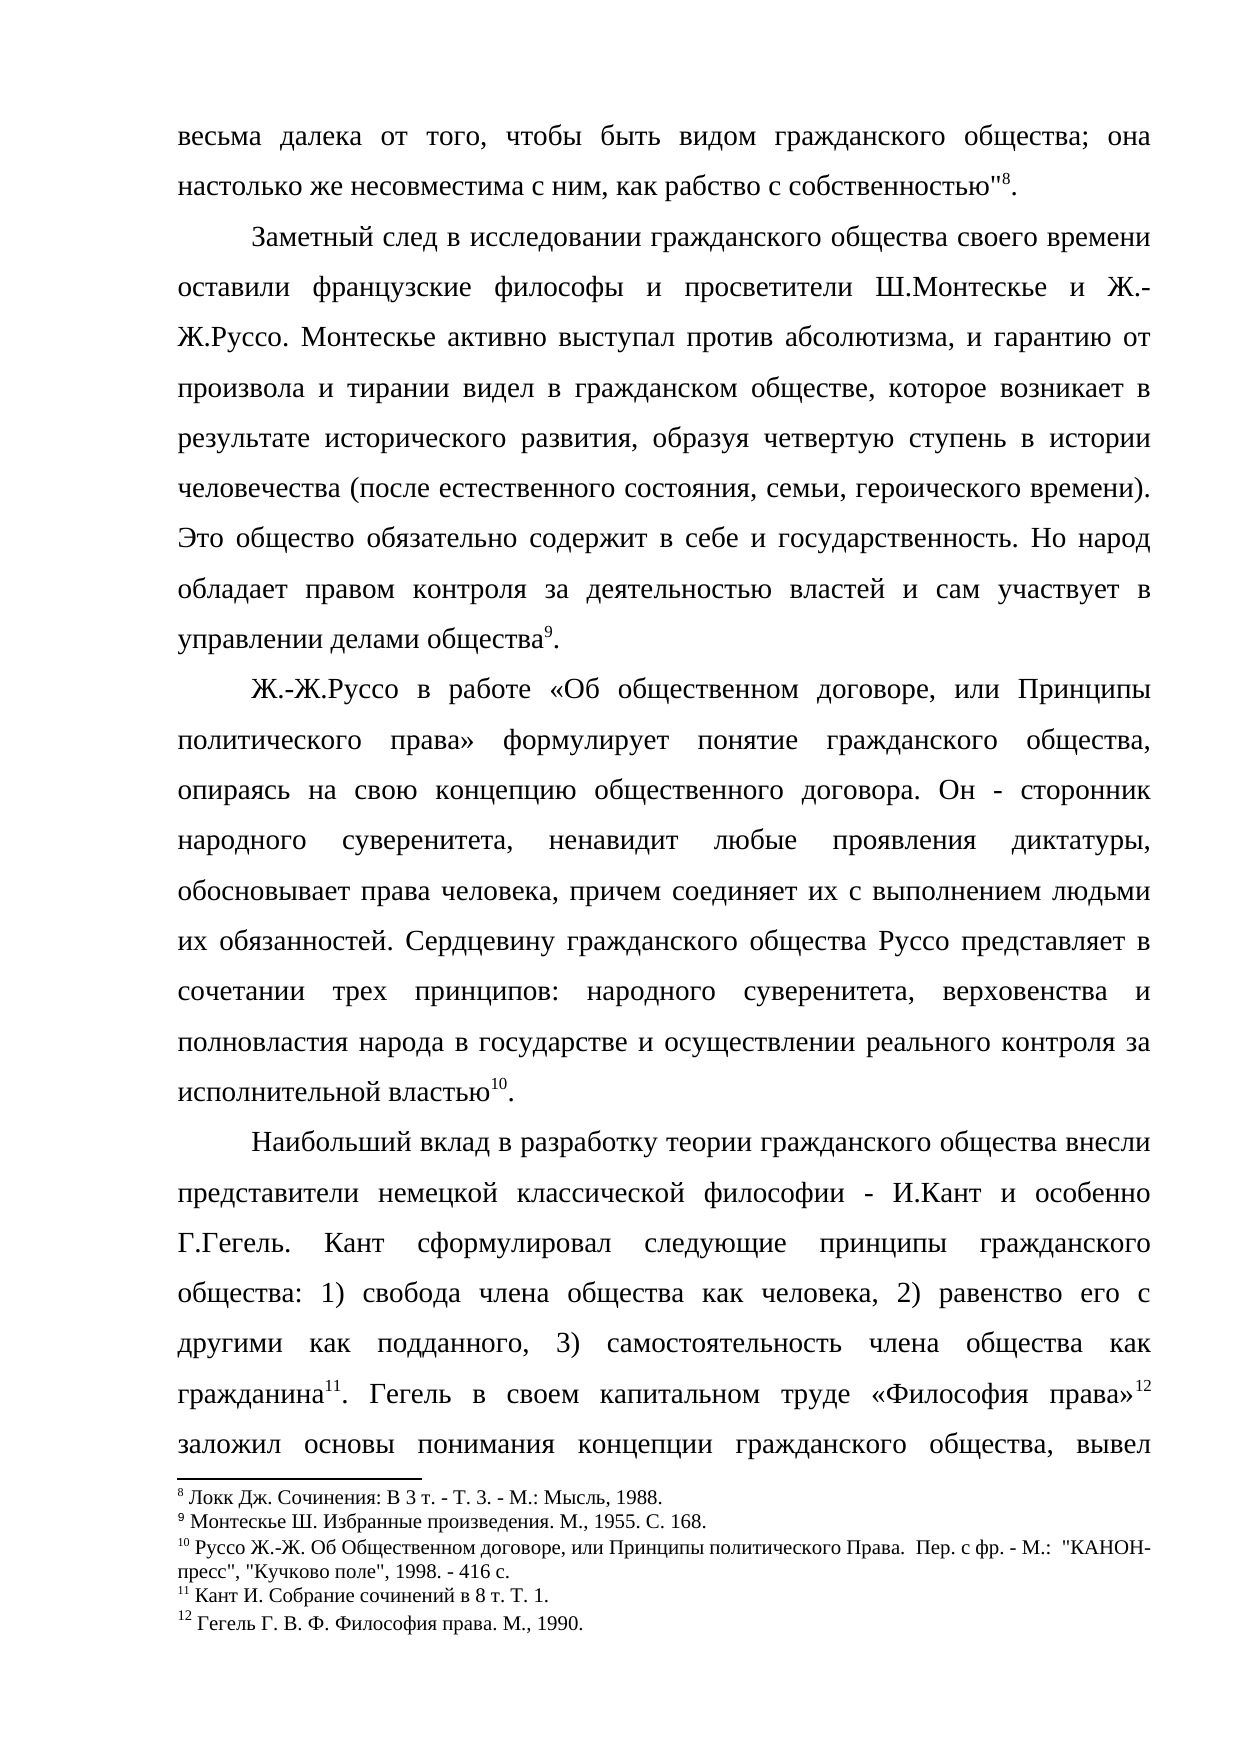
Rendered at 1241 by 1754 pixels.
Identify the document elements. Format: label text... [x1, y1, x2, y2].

text Заметный след в исследовании гражданского общества своего времени оставили французские философы и просветители Ш.Монтескье и Ж.-Ж.Руссо. Монтескье активно выступал против абсолютизма, и гарантию от произвола и тирании видел в гражданском обществе, которое возникает в результате исторического развития, образуя четвертую ступень в истории человечества (после естественного состояния, семьи, героического времени). Это общество обязательно содержит в себе и государственность. Но народ обладает правом контроля за деятельностью властей и сам участвует в управлении делами общества. [177, 219, 1152, 655]
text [177, 118, 1152, 202]
text Ж.-Ж.Руссо в работе «Об общественном договоре, или Принципы политического права» формулирует понятие гражданского общества, опираясь на свою концепцию общественного договора. Он - сторонник народного суверенитета, ненавидит любые проявления диктатуры, обосновывает права человека, причем соединяет их с выполнением людьми их обязанностей. Сердцевину гражданского общества Руссо представляет в сочетании трех принципов: народного суверенитета, верховенства и полновластия народа в государстве и осуществлении реального контроля за исполнительной властью. [177, 672, 1152, 1108]
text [177, 1124, 1152, 1460]
